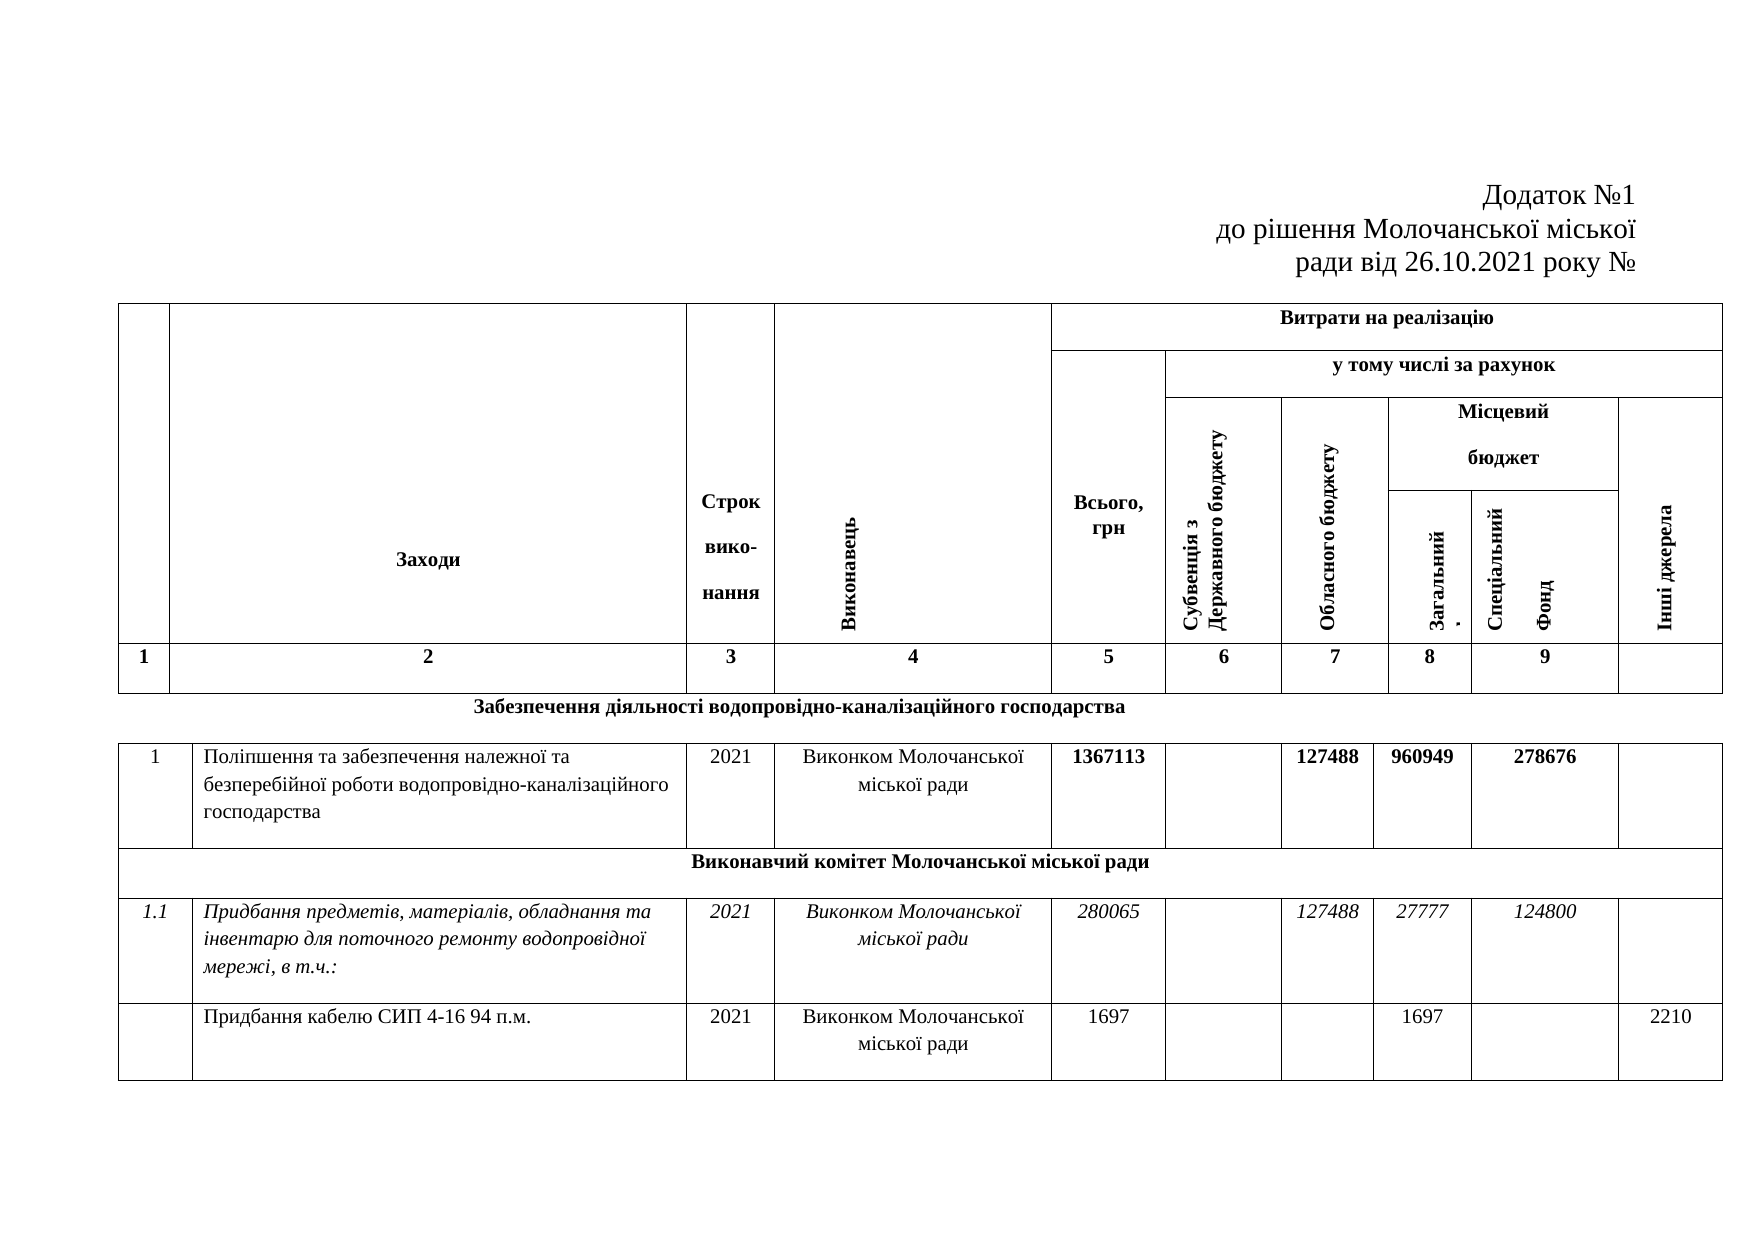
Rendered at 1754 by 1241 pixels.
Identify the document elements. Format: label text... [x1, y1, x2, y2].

table_cell Загальний фонд [1389, 491, 1471, 643]
table_cell [1619, 744, 1722, 848]
table_cell [119, 1004, 192, 1080]
table_cell Забезпечення діяльності водопровідно-каналізаційного господарства [118, 694, 1722, 743]
table_cell 280065 [1052, 899, 1165, 1003]
table_cell [1166, 744, 1281, 848]
table_cell Придбання кабелю СИП 4-16 94 п.м. [193, 1004, 686, 1080]
table_cell 127488 [1282, 744, 1373, 848]
table_cell Виконком Молочанської міської ради [775, 744, 1051, 848]
table_cell у тому числі за рахунок [1166, 351, 1722, 397]
table_cell 2210 [1619, 1004, 1722, 1080]
table_cell 2021 [687, 744, 774, 848]
table_cell [1166, 899, 1281, 1003]
table_cell [1166, 1004, 1281, 1080]
table_cell Спеціальний Фонд [1472, 491, 1618, 643]
table_header Витрати на реалізацію [1052, 304, 1722, 350]
table_cell 6 [1166, 644, 1281, 693]
table_cell 9 [1472, 644, 1618, 693]
table_header Заходи [170, 304, 686, 643]
table_cell 5 [1052, 644, 1165, 693]
table_cell 4 [775, 644, 1051, 693]
table_cell [1472, 1004, 1618, 1080]
table_header [119, 304, 169, 643]
table_cell 1697 [1052, 1004, 1165, 1080]
table_cell Субвенція з Державного бюджету [1166, 398, 1281, 643]
table_header Виконавець [775, 304, 1051, 643]
text ради від 26.10.2021 року № [774, 244, 1636, 278]
table_cell 1.1 [119, 899, 192, 1003]
table_cell 2021 [687, 899, 774, 1003]
table_cell 1 [119, 744, 192, 848]
table_cell Поліпшення та забезпечення належної та безперебійної роботи водопровідно-каналізаційного господарства [193, 744, 686, 848]
table_cell Інші джерела [1619, 398, 1722, 643]
table_cell 8 [1389, 644, 1471, 693]
table_cell 10 [1619, 644, 1722, 693]
table_cell 278676 [1472, 744, 1618, 848]
table_cell 1 [119, 644, 169, 693]
table_cell 27777 [1374, 899, 1471, 1003]
table_cell 3 [687, 644, 774, 693]
table_cell Місцевий бюджет [1389, 398, 1618, 490]
table_cell [1619, 899, 1722, 1003]
table_cell Виконавчий комітет Молочанської міської ради [119, 849, 1722, 898]
table_cell 124800 [1472, 899, 1618, 1003]
text до рішення Молочанської міської [774, 211, 1636, 244]
table_cell 127488 [1282, 899, 1373, 1003]
table_cell 1367113 [1052, 744, 1165, 848]
table_cell Придбання предметів, матеріалів, обладнання та інвентарю для поточного ремонту водопровідної мережі, в т.ч.: [193, 899, 686, 1003]
table_cell 2021 [687, 1004, 774, 1080]
table_header Строк вико- нання [687, 304, 774, 643]
table_cell 960949 [1374, 744, 1471, 848]
table_cell Виконком Молочанської міської ради [775, 899, 1051, 1003]
table_cell [1282, 1004, 1373, 1080]
table_cell Обласного бюджету [1282, 398, 1388, 643]
table_cell Всього, грн [1052, 351, 1165, 643]
text Додаток №1 [118, 177, 1636, 211]
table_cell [775, 1004, 1051, 1080]
table_cell 2 [170, 644, 686, 693]
table_cell 7 [1282, 644, 1388, 693]
table_cell 1697 [1374, 1004, 1471, 1080]
